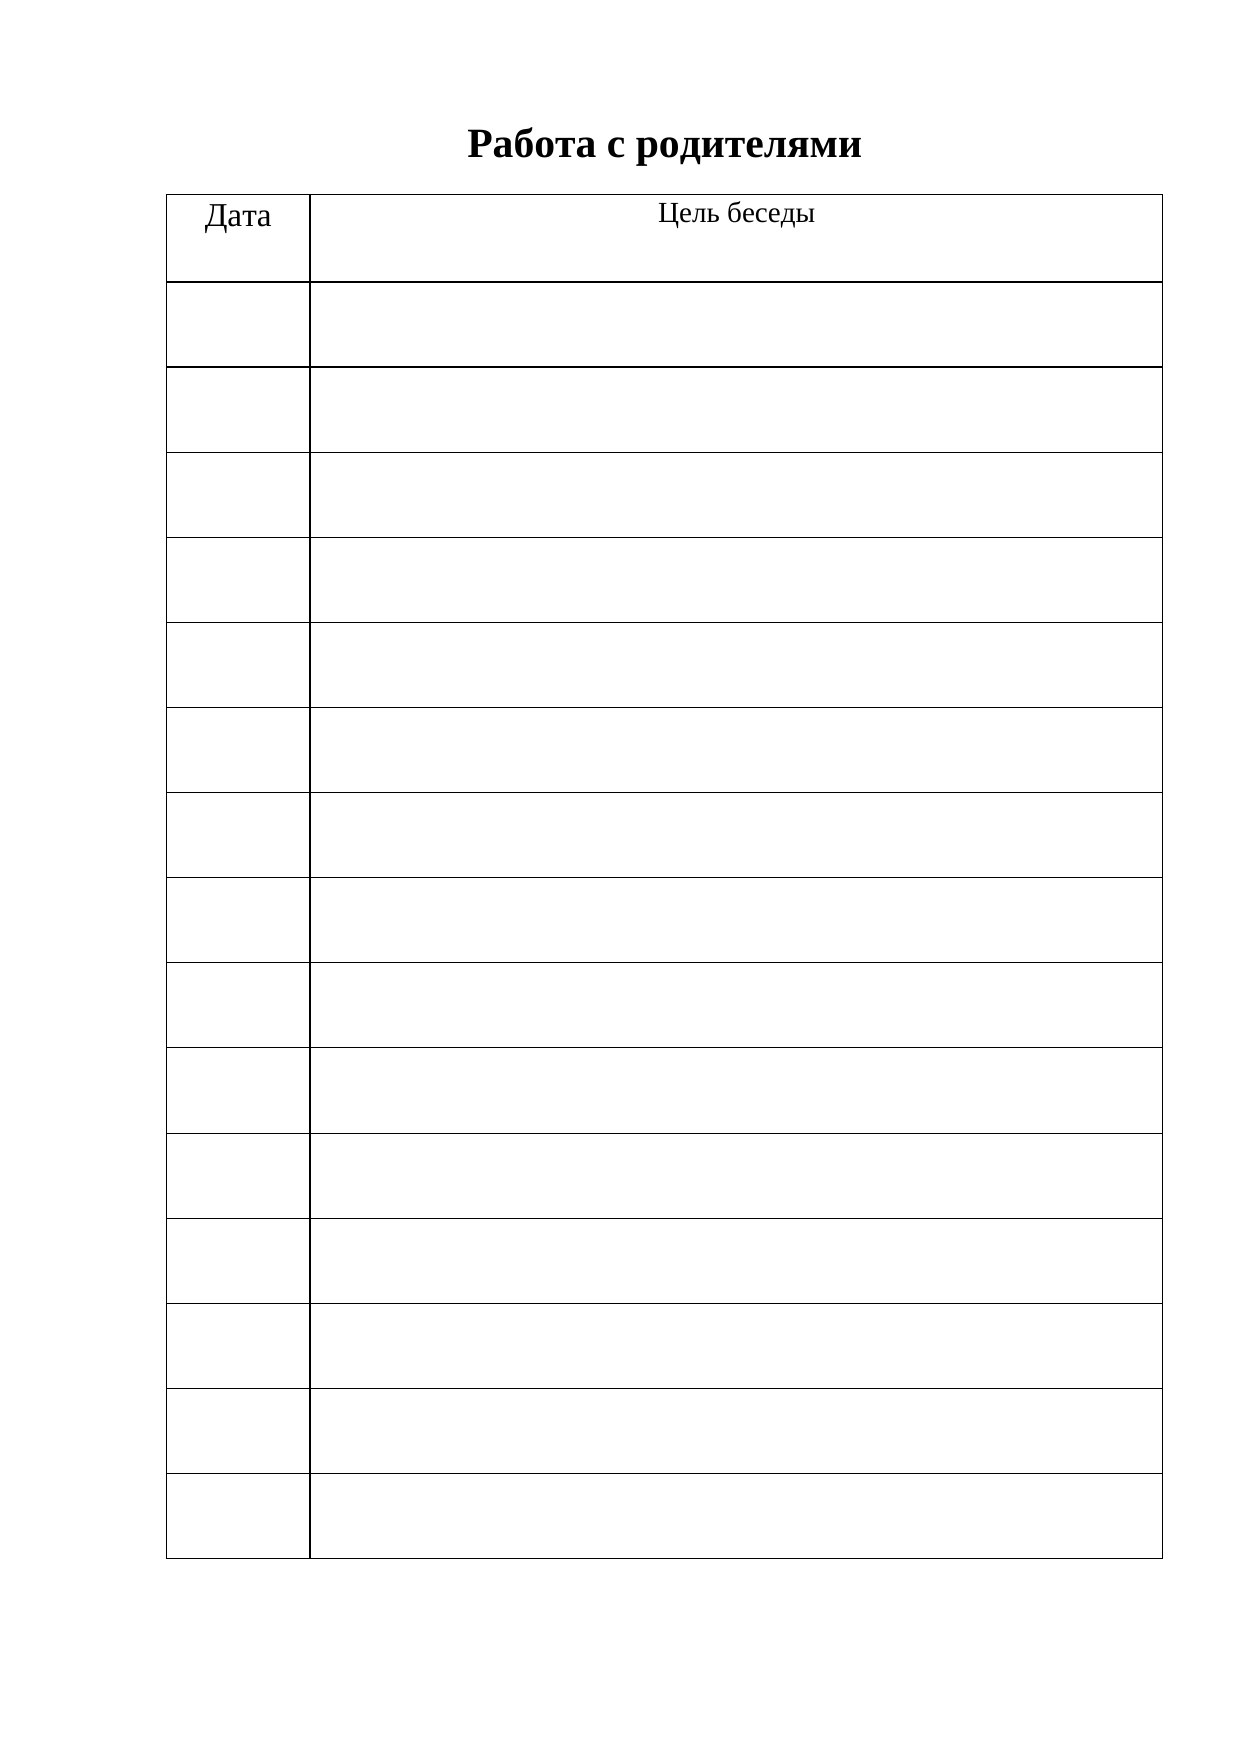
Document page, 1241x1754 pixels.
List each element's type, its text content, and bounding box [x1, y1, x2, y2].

table_cell [167, 1304, 309, 1388]
table_cell [167, 283, 309, 366]
table_cell [311, 283, 1162, 366]
table_header Дата [167, 195, 309, 281]
table_cell [311, 793, 1162, 877]
table_cell [311, 623, 1162, 707]
table_cell [167, 538, 309, 622]
table_cell [167, 1389, 309, 1473]
table_cell [311, 368, 1162, 452]
table_cell [167, 1048, 309, 1132]
table_cell [167, 1134, 309, 1217]
table_cell [311, 453, 1162, 537]
table_cell [167, 453, 309, 537]
table_cell [311, 1389, 1162, 1473]
table_cell [311, 1474, 1162, 1558]
table_cell [311, 708, 1162, 792]
table_cell [311, 538, 1162, 622]
table_cell [167, 368, 309, 452]
table_cell [311, 1048, 1162, 1132]
table_header Цель беседы [311, 195, 1162, 281]
table_cell [167, 1219, 309, 1303]
table_cell [167, 708, 309, 792]
table_cell [167, 1474, 309, 1558]
table_cell [311, 878, 1162, 962]
table_cell [167, 963, 309, 1047]
table_cell [167, 623, 309, 707]
table_cell [311, 1304, 1162, 1388]
table_cell [167, 878, 309, 962]
table_cell [311, 1219, 1162, 1303]
table_cell [311, 1134, 1162, 1217]
table_cell [167, 793, 309, 877]
table_cell [311, 963, 1162, 1047]
text Работа с родителями [177, 118, 1152, 166]
